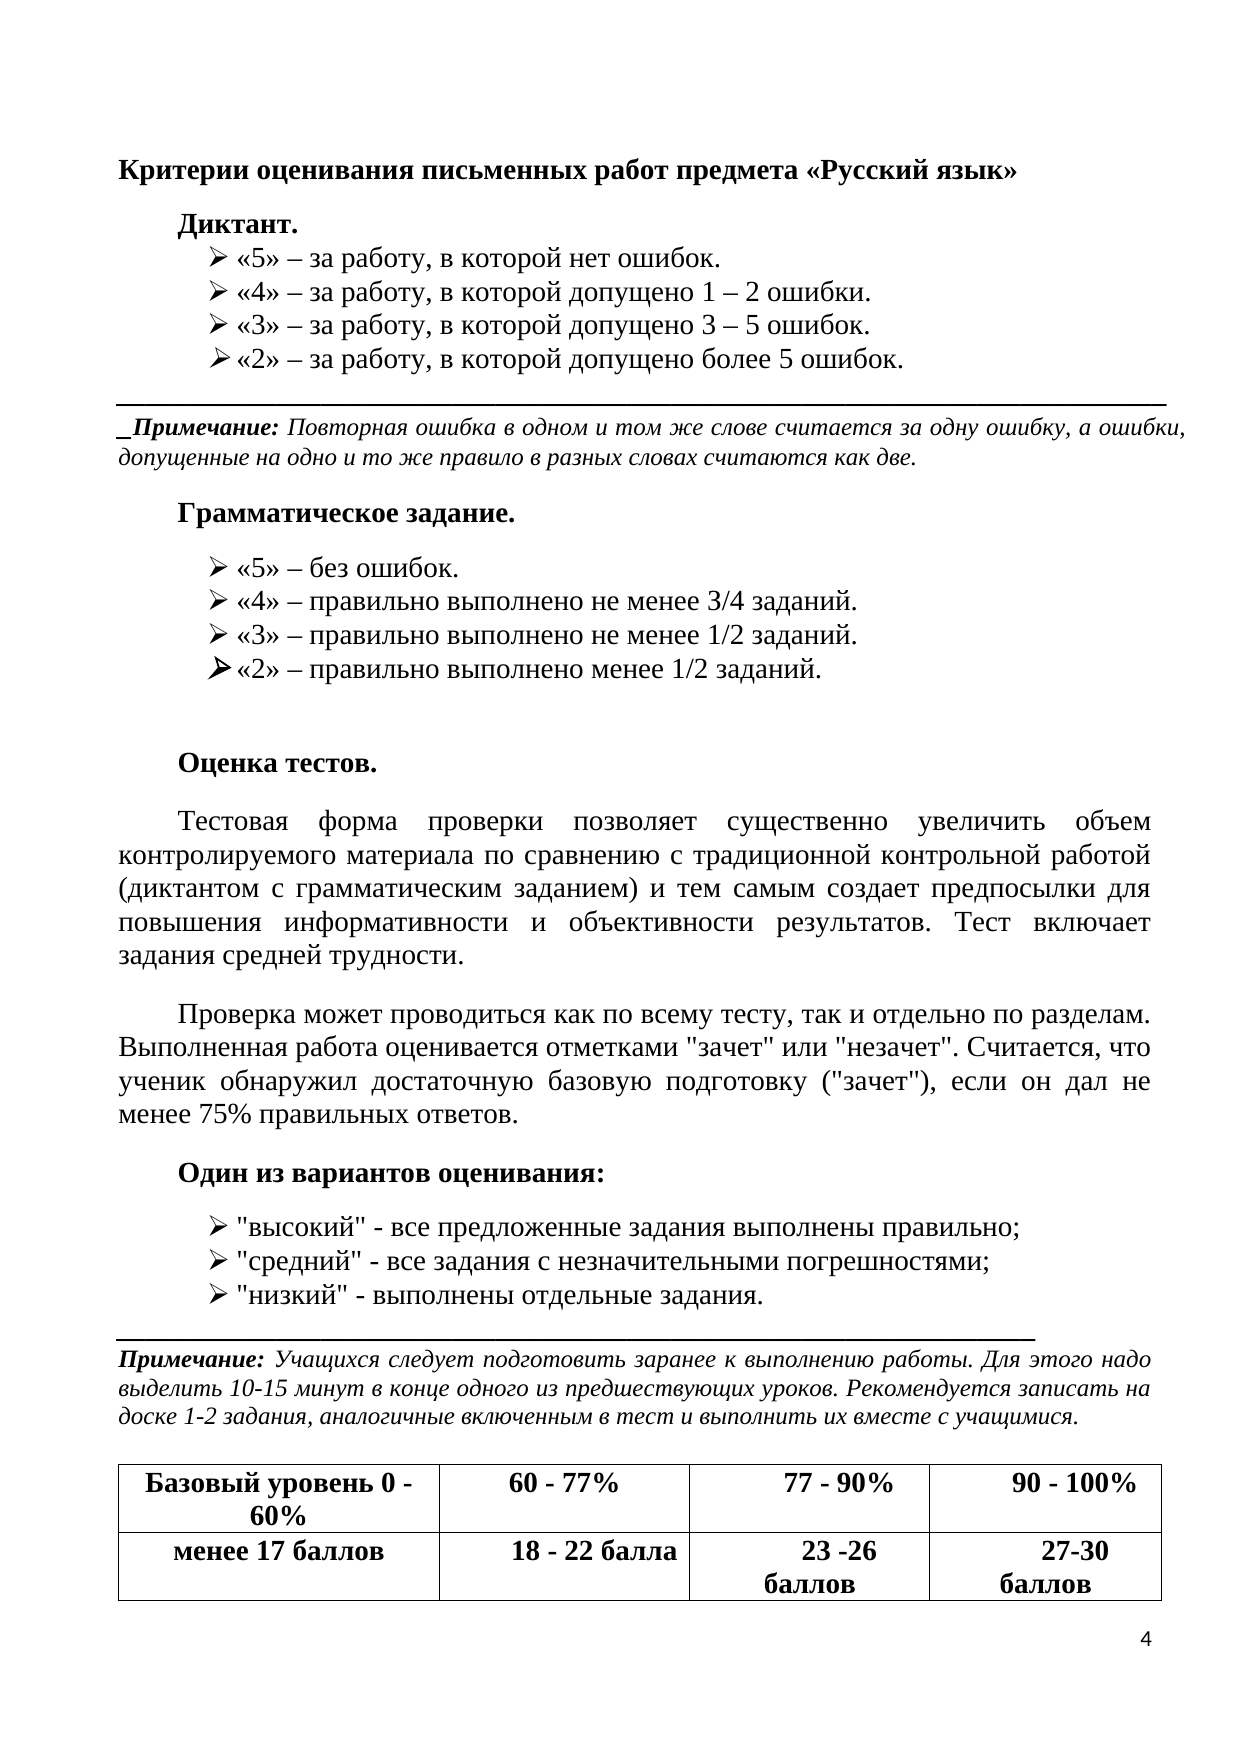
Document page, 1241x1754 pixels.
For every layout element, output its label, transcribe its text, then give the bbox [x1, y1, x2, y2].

text Тестовая форма проверки позволяет существенно увеличить объем контролируемого материала по сравнению с традиционной контрольной работой (диктантом с грамматическим заданием) и тем самым создает предпосылки для повышения информативности и объективности результатов. Тест включает задания средней трудности. [118, 803, 1152, 971]
list «3» – за работу, в которой допущено 3 – 5 ошибок. [207, 307, 1187, 341]
list «4» – правильно выполнено не менее З/4 заданий. [207, 583, 1187, 617]
table_cell 27-30 баллов [930, 1533, 1161, 1600]
text _______________________________________________________________ [118, 1310, 1152, 1344]
table_header 90 - 100% [930, 1465, 1161, 1532]
text _________________________________________________________________________Примечание: Повторная ошибка в одном и том же слове считается за одну ошибку, а ошибки, допущенные на одно и то же правило в разных словах считаются как две. [118, 375, 1187, 471]
list «4» – за работу, в которой допущено 1 – 2 ошибки. [207, 274, 1187, 307]
list "высокий" - все предложенные задания выполнены правильно; [207, 1209, 1187, 1243]
text Проверка может проводиться как по всему тесту, так и отдельно по разделам. Выполненная работа оценивается отметками "зачет" или "незачет". Считается, что ученик обнаружил достаточную базовую подготовку ("зачет"), если он дал не менее 75% правильных ответов. [118, 996, 1152, 1130]
text Грамматическое задание. [118, 496, 1187, 529]
table_cell 18 - 22 балла [440, 1533, 689, 1600]
text Критерии оценивания письменных работ предмета «Русский язык» [118, 152, 1187, 186]
list «5» – без ошибок. [207, 550, 1187, 583]
table_header Базовый уровень 0 - 60% [119, 1465, 439, 1532]
list «2» – правильно выполнено менее 1/2 заданий. [207, 651, 1187, 684]
table_cell 23 -26 баллов [690, 1533, 929, 1600]
list «2» – за работу, в которой допущено более 5 ошибок. [207, 341, 1187, 375]
table_header 60 - 77% [440, 1465, 689, 1532]
table_header 77 - 90% [690, 1465, 929, 1532]
table_cell менее 17 баллов [119, 1533, 439, 1600]
list «5» – за работу, в которой нет ошибок. [207, 240, 1187, 274]
list «3» – правильно выполнено не менее 1/2 заданий. [207, 617, 1187, 651]
text Примечание: Учащихся следует подготовить заранее к выполнению работы. Для этого надо выделить 10-15 минут в конце одного из предшествующих уроков. Рекомендуется записать на доске 1-2 задания, аналогичные включенным в тест и выполнить их вместе с учащимися. [118, 1344, 1152, 1430]
text Оценка тестов. [118, 745, 1187, 778]
text Диктант. [118, 207, 1187, 240]
list "средний" - все задания с незначительными погрешностями; [207, 1243, 1187, 1277]
list "низкий" - выполнены отдельные задания. [207, 1277, 1187, 1310]
text Один из вариантов оценивания: [118, 1155, 1187, 1189]
